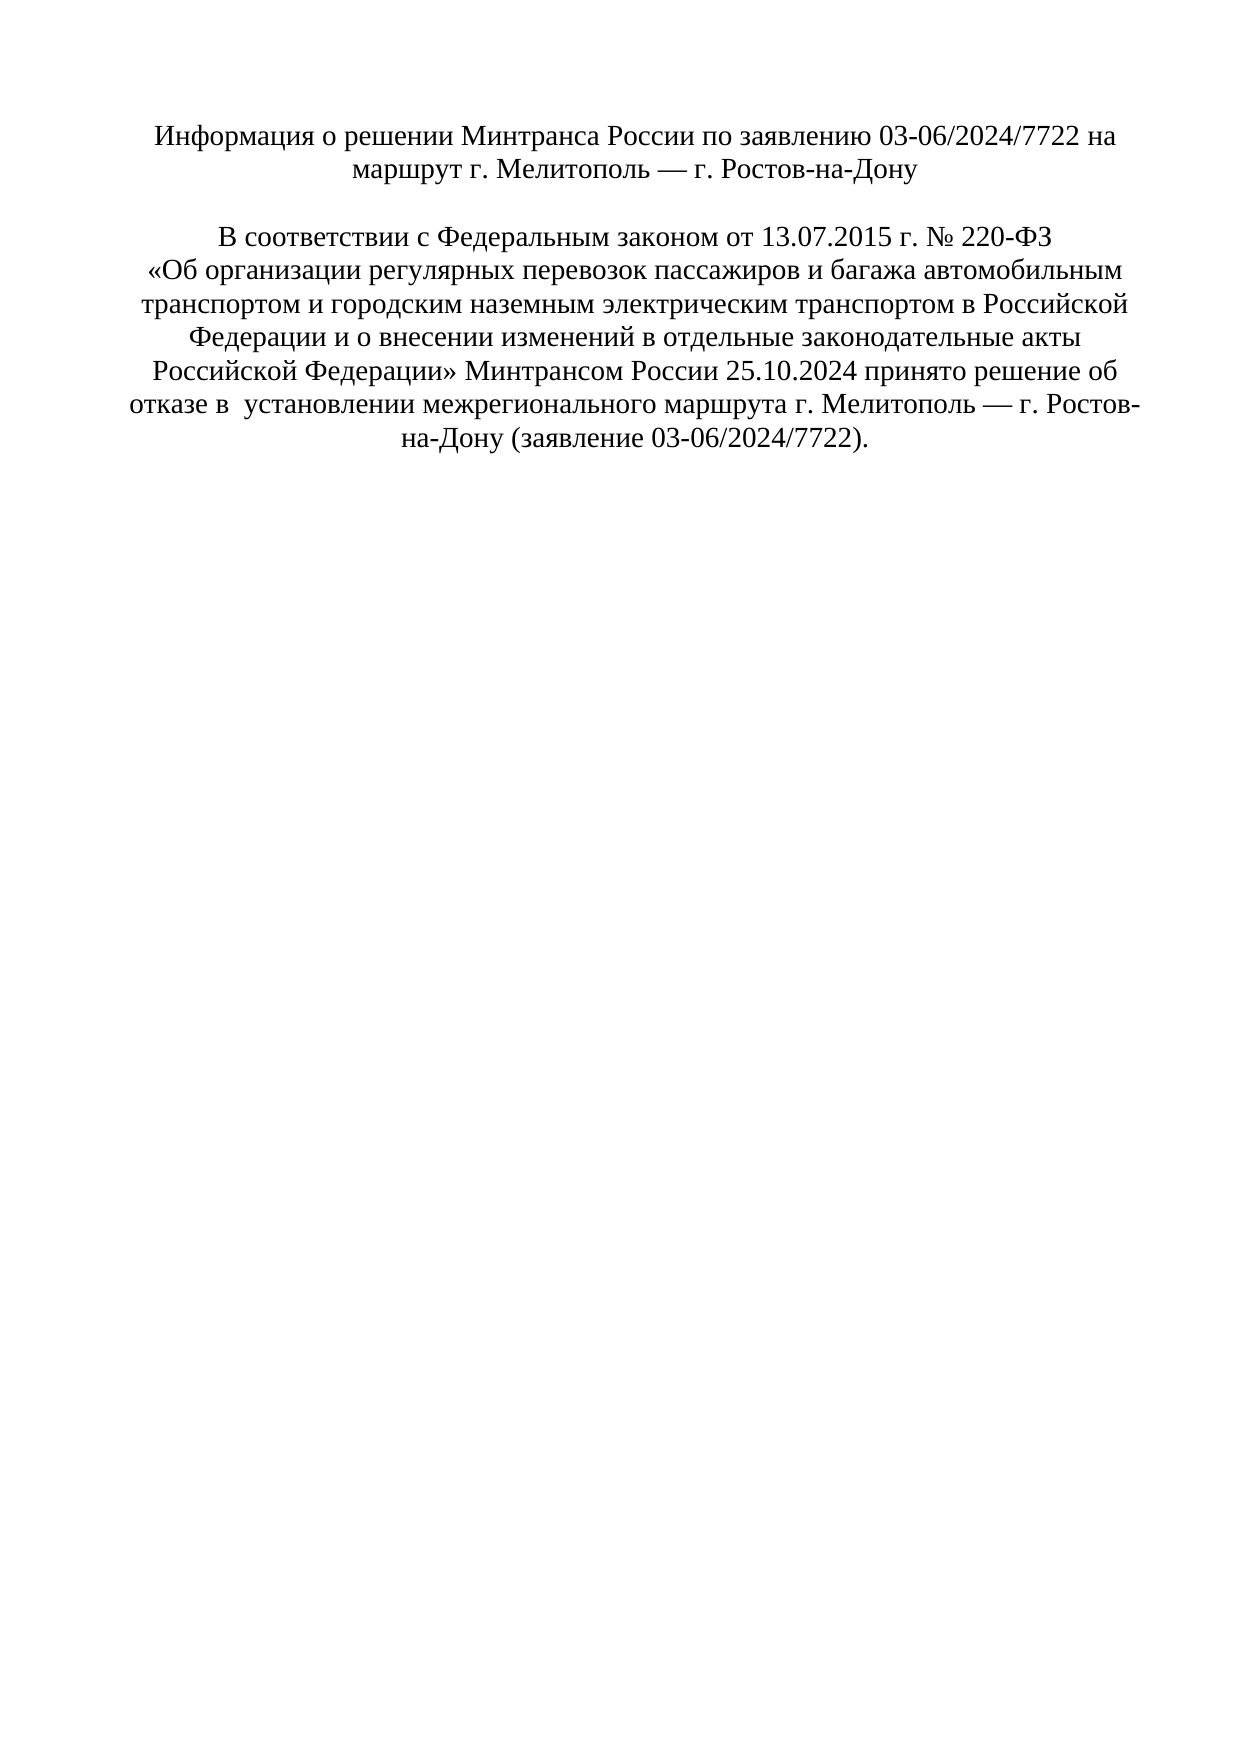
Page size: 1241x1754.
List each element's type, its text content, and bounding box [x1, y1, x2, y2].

text Информация о решении Минтранса России по заявлению 03-06/2024/7722 на маршрут г. Мелитополь — г. Ростов-на-Дону [118, 118, 1152, 185]
text В соответствии с Федеральным законом от 13.07.2015 г. № 220-ФЗ «Об организации регулярных перевозок пассажиров и багажа автомобильным транспортом и городским наземным электрическим транспортом в Российской Федерации и о внесении изменений в отдельные законодательные акты Российской Федерации» Минтрансом России 25.10.2024 принято решение об отказе в установлении межрегионального маршрута г. Мелитополь — г. Ростов-на-Дону (заявление 03-06/2024/7722). [118, 219, 1152, 453]
